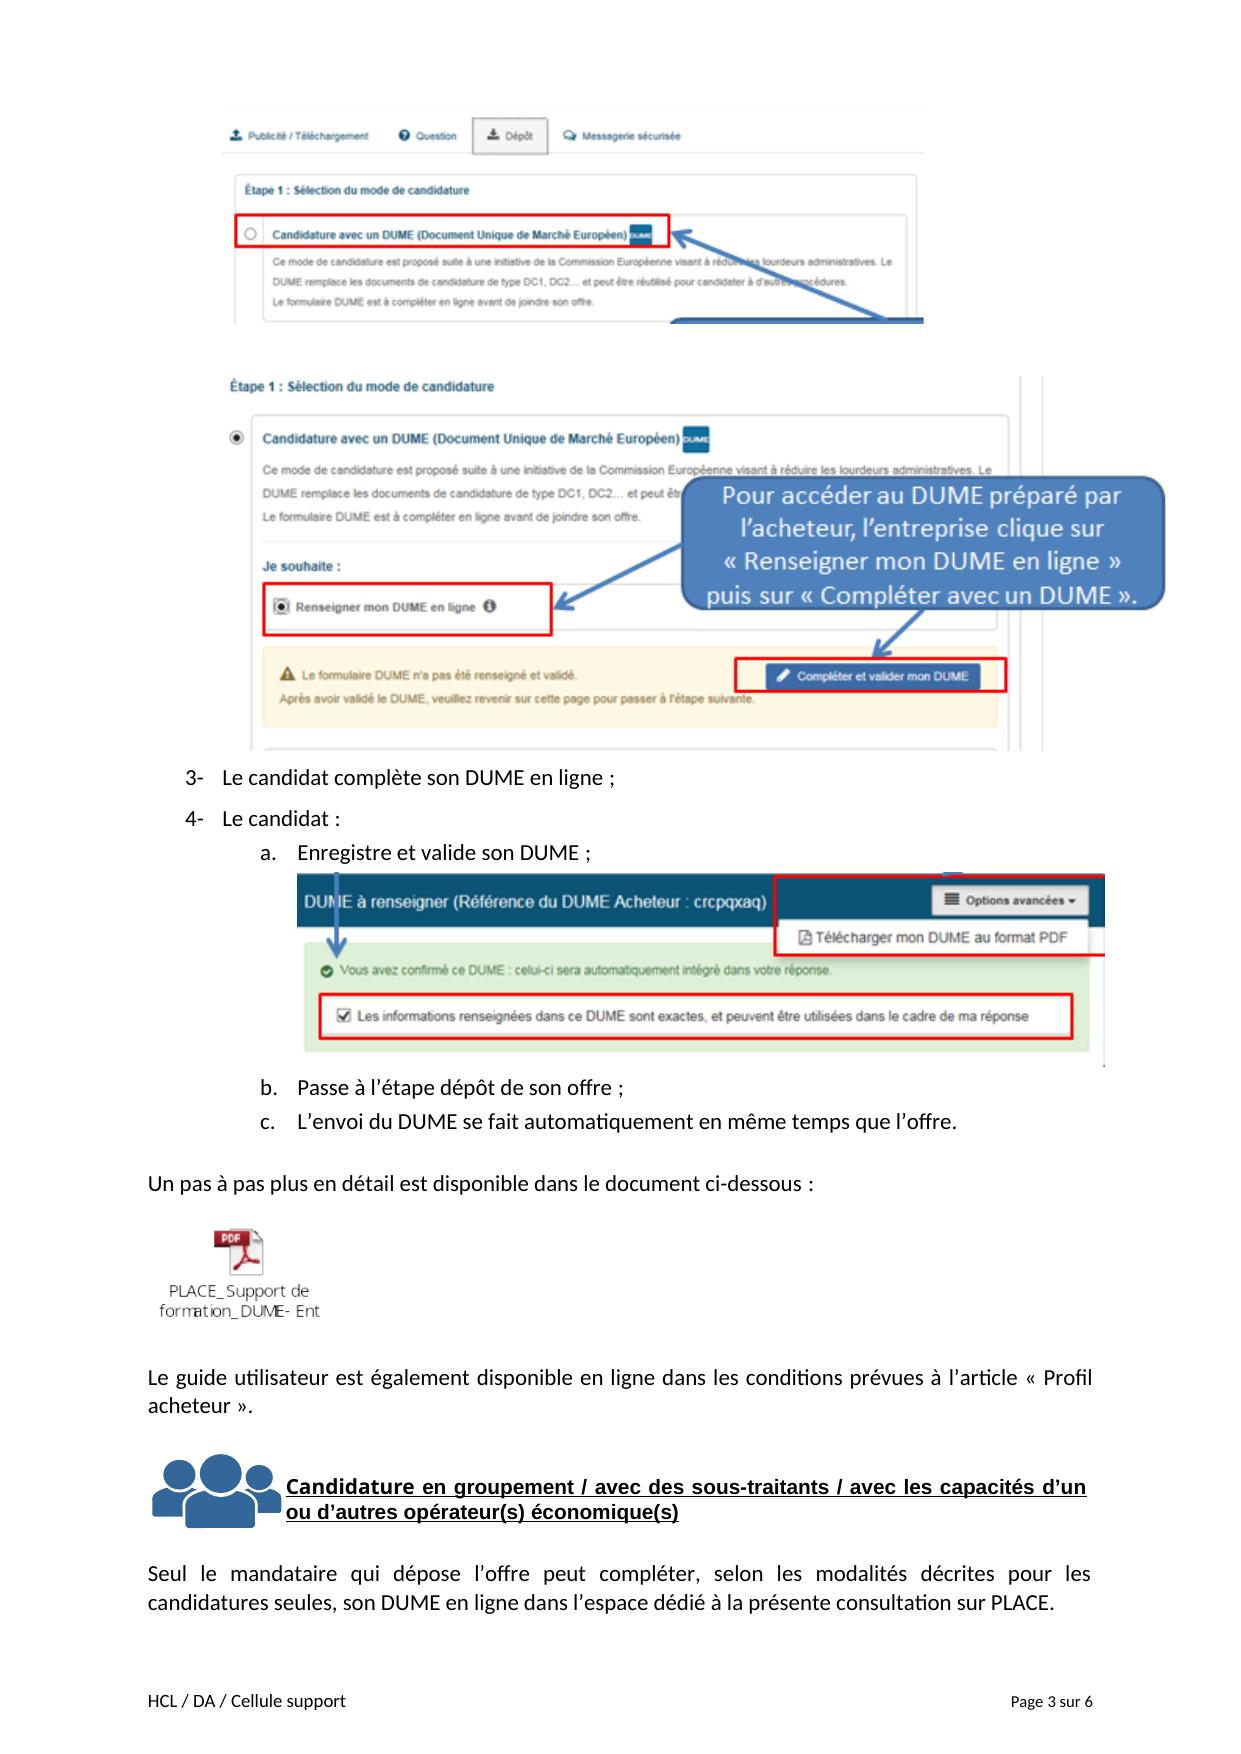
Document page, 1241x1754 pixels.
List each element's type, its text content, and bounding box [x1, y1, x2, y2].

list L’envoi du DUME se fait automatiquement en même temps que l’offre. [260, 1107, 1092, 1135]
text Un pas à pas plus en détail est disponible dans le document ci-dessous : [148, 1169, 1092, 1197]
list Le candidat complète son DUME en ligne ; [185, 763, 1092, 792]
list Enregistre et valide son DUME ; [260, 838, 1092, 866]
picture [222, 376, 1167, 751]
list Passe à l’étape dépôt de son offre ; [260, 1073, 1092, 1101]
picture [297, 872, 1105, 1067]
picture [222, 106, 924, 324]
text Seul le mandataire qui dépose l’offre peut compléter, selon les modalités décrites pour les candidatures seules, son DUME en ligne dans l’espace dédié à la présente consultation sur PLACE. [148, 1559, 1092, 1616]
list Le candidat : [185, 804, 1092, 832]
text Le guide utilisateur est également disponible en ligne dans les conditions prévues à l’article « Profil acheteur ». [148, 1363, 1092, 1419]
